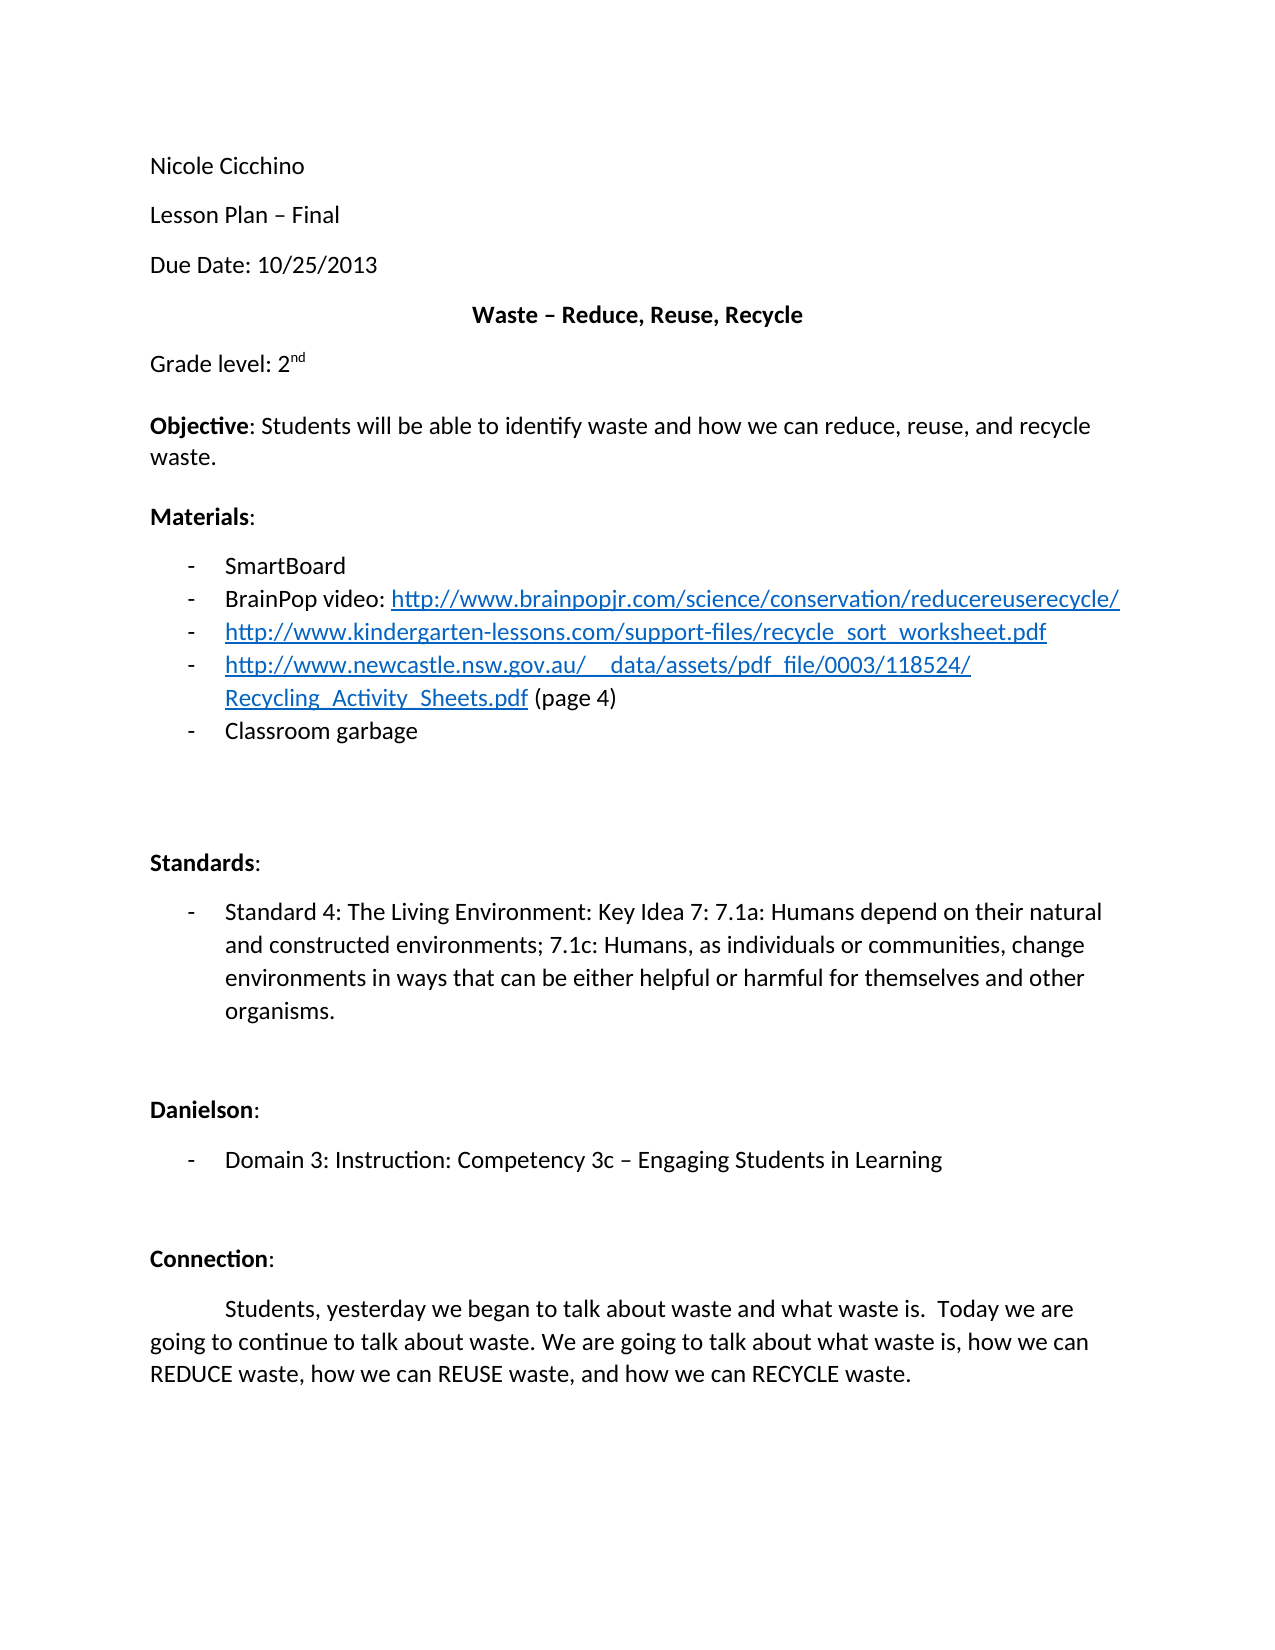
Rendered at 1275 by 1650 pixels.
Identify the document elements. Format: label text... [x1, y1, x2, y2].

text Standards: [150, 814, 1125, 877]
text Connection: [150, 1243, 1125, 1274]
list http://www.kindergarten-lessons.com/support-files/recycle_sort_worksheet.pdf [187, 616, 1125, 647]
list Standard 4: The Living Environment: Key Idea 7: 7.1a: Humans depend on their natural and constructed environments; 7.1c: Humans, as individuals or communities, change environments in ways that can be either helpful or harmful for themselves and other organisms. [187, 896, 1125, 1026]
text Objective: Students will be able to identify waste and how we can reduce, reuse, and recycle waste. [150, 410, 1125, 471]
text Students, yesterday we began to talk about waste and what waste is. Today we are going to continue to talk about waste. We are going to talk about what waste is, how we can REDUCE waste, how we can REUSE waste, and how we can RECYCLE waste. [150, 1293, 1125, 1389]
list SmartBoard [187, 550, 1125, 581]
text Materials: [150, 501, 1125, 531]
text Waste – Reduce, Reuse, Recycle [150, 299, 1125, 329]
list BrainPop video: http://www.brainpopjr.com/science/conservation/reducereuserecycle/ [187, 583, 1125, 614]
text Grade level: 2nd [150, 348, 1125, 379]
text Due Date: 10/25/2013 [150, 249, 1125, 280]
text Lesson Plan – Final [150, 199, 1125, 230]
text Nicole Cicchino [150, 150, 1125, 181]
list http://www.newcastle.nsw.gov.au/__data/assets/pdf_file/0003/118524/Recycling_Activity_Sheets.pdf (page 4) [187, 649, 1125, 712]
list Classroom garbage [187, 715, 1125, 745]
list Domain 3: Instruction: Competency 3c – Engaging Students in Learning [187, 1144, 1125, 1174]
text Danielson: [150, 1094, 1125, 1125]
